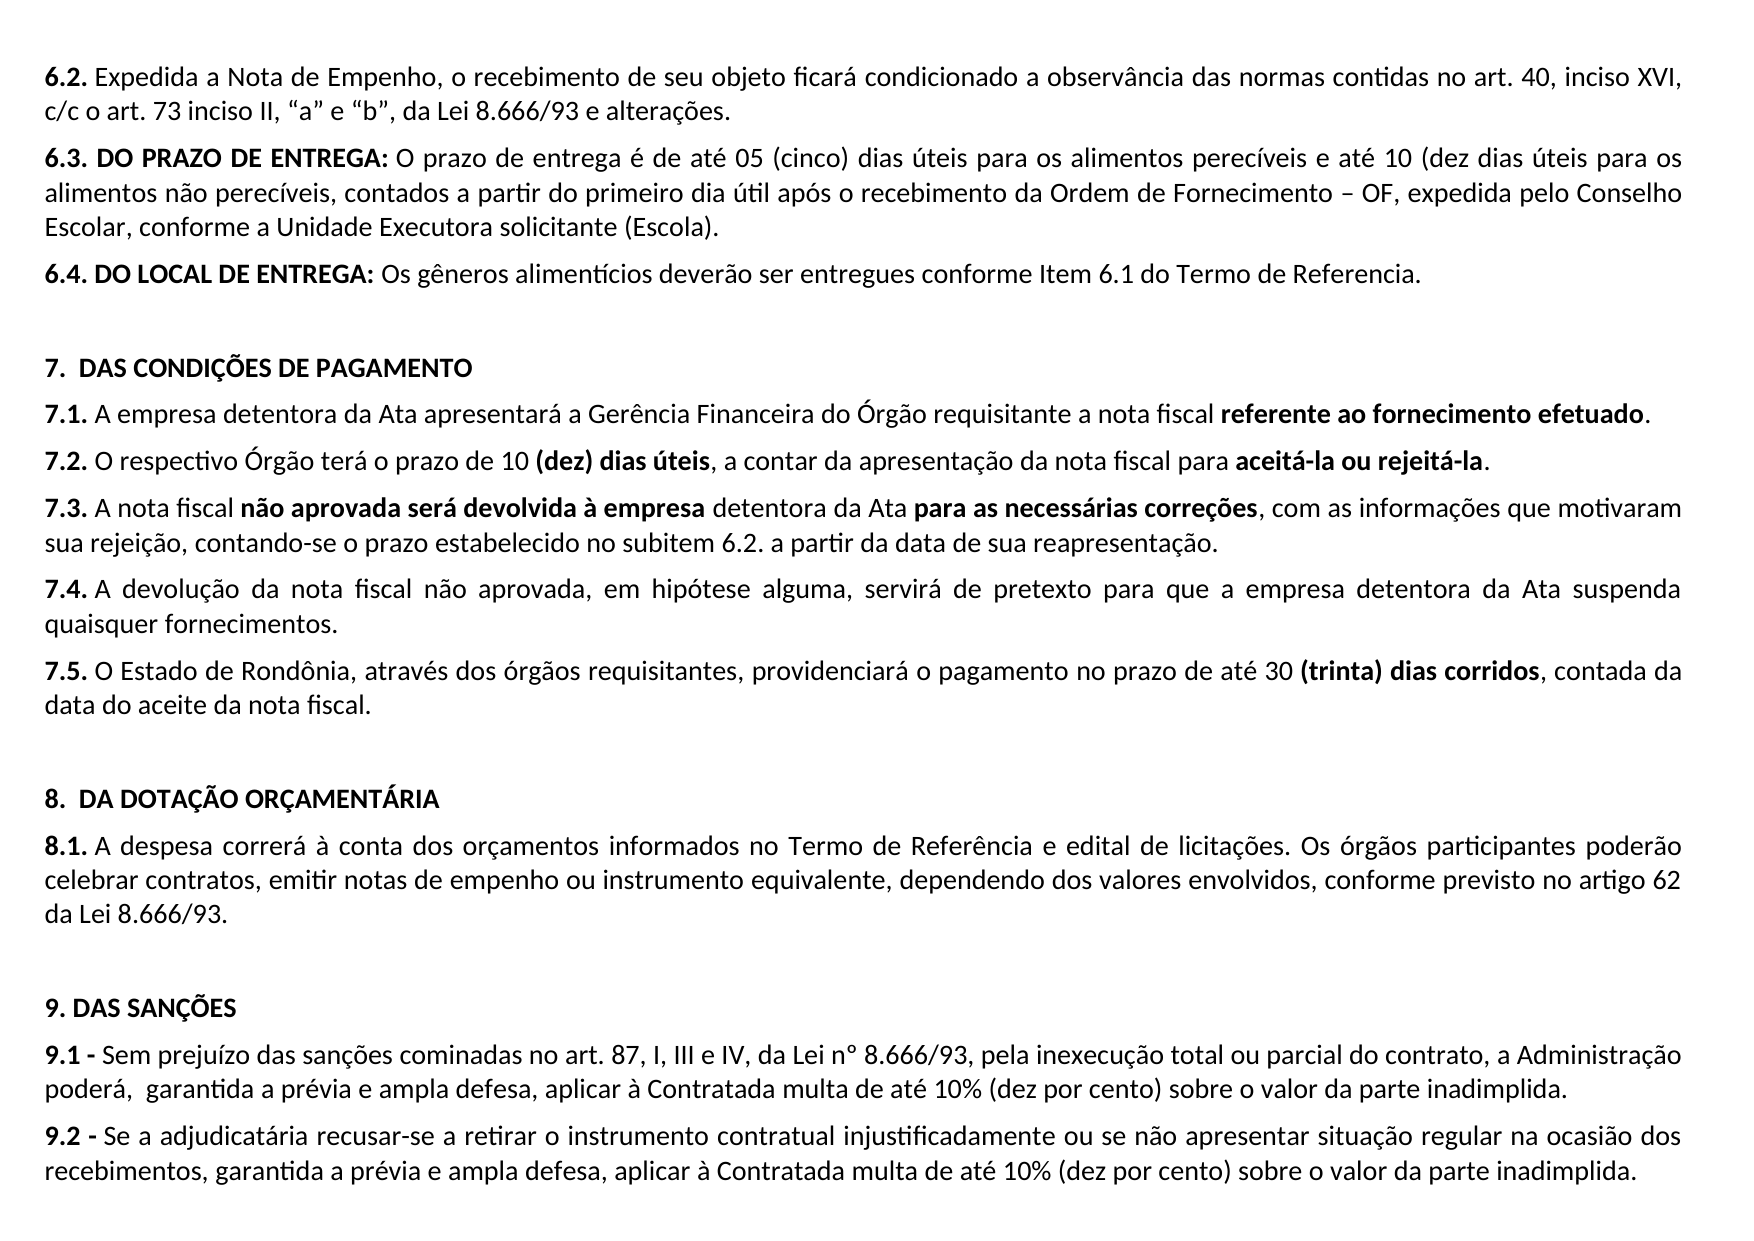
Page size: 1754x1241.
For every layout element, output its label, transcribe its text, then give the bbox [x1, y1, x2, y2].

text 6.4. DO LOCAL DE ENTREGA: Os gêneros alimentícios deverão ser entregues conforme Item 6.1 do Termo de Referencia. [44, 256, 1682, 290]
text 7.3. A nota fiscal não aprovada será devolvida à empresa detentora da Ata para as necessárias correções, com as informações que motivaram sua rejeição, contando-se o prazo estabelecido no subitem 6.2. a partir da data de sua reapresentação. [44, 490, 1682, 559]
text 8.1. A despesa correrá à conta dos orçamentos informados no Termo de Referência e edital de licitações. Os órgãos participantes poderão celebrar contratos, emitir notas de empenho ou instrumento equivalente, dependendo dos valores envolvidos, conforme previsto no artigo 62 da Lei 8.666/93. [44, 828, 1682, 931]
text 7.1. A empresa detentora da Ata apresentará a Gerência Financeira do Órgão requisitante a nota fiscal referente ao fornecimento efetuado. [44, 397, 1682, 431]
text 7.2. O respectivo Órgão terá o prazo de 10 (dez) dias úteis, a contar da apresentação da nota fiscal para aceitá-la ou rejeitá-la. [44, 443, 1682, 478]
text 9.2 - Se a adjudicatária recusar-se a retirar o instrumento contratual injustificadamente ou se não apresentar situação regular na ocasião dos recebimentos, garantida a prévia e ampla defesa, aplicar à Contratada multa de até 10% (dez por cento) sobre o valor da parte inadimplida. [44, 1118, 1682, 1187]
text 9. DAS SANÇÕES [44, 990, 1682, 1025]
text 9.1 - Sem prejuízo das sanções cominadas no art. 87, I, III e IV, da Lei nº 8.666/93, pela inexecução total ou parcial do contrato, a Administração poderá, garantida a prévia e ampla defesa, aplicar à Contratada multa de até 10% (dez por cento) sobre o valor da parte inadimplida. [44, 1037, 1682, 1106]
text 7.5. O Estado de Rondônia, através dos órgãos requisitantes, providenciará o pagamento no prazo de até 30 (trinta) dias corridos, contada da data do aceite da nota fiscal. [44, 653, 1682, 722]
text 8. DA DOTAÇÃO ORÇAMENTÁRIA [44, 781, 1682, 815]
text 6.3. DO PRAZO DE ENTREGA: O prazo de entrega é de até 05 (cinco) dias úteis para os alimentos perecíveis e até 10 (dez dias úteis para os alimentos não perecíveis, contados a partir do primeiro dia útil após o recebimento da Ordem de Fornecimento – OF, expedida pelo Conselho Escolar, conforme a Unidade Executora solicitante (Escola). [44, 140, 1682, 243]
text 6.2. Expedida a Nota de Empenho, o recebimento de seu objeto ficará condicionado a observância das normas contidas no art. 40, inciso XVI, c/c o art. 73 inciso II, “a” e “b”, da Lei 8.666/93 e alterações. [44, 59, 1682, 128]
text 7.4. A devolução da nota fiscal não aprovada, em hipótese alguma, servirá de pretexto para que a empresa detentora da Ata suspenda quaisquer fornecimentos. [44, 572, 1682, 640]
text 7. DAS CONDIÇÕES DE PAGAMENTO [44, 350, 1682, 384]
